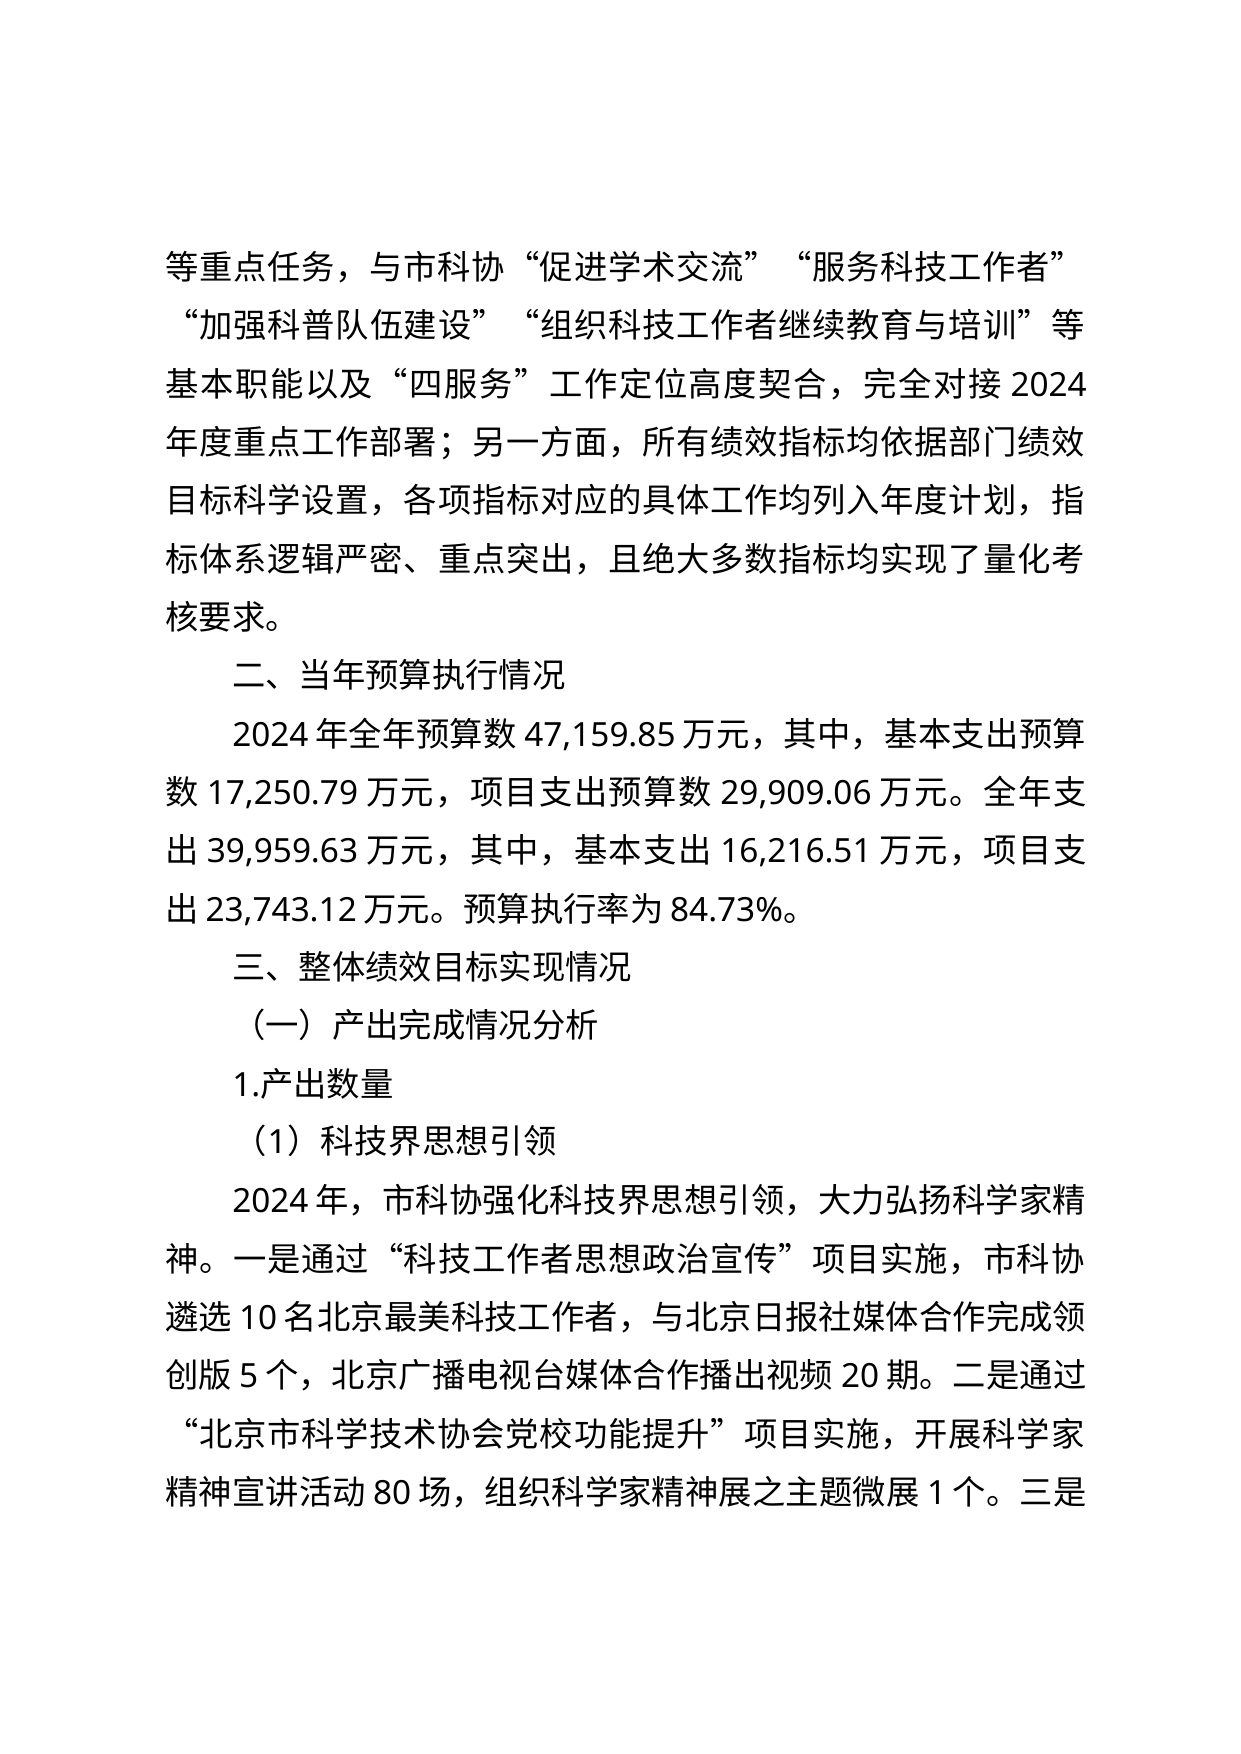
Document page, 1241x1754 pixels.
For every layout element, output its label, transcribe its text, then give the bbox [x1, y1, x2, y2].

text 三、整体绩效目标实现情况 [165, 933, 1087, 991]
text 二、当年预算执行情况 [165, 641, 1087, 699]
text （1）科技界思想引领 [165, 1108, 1087, 1166]
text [165, 233, 1087, 641]
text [165, 1166, 1087, 1516]
text 1.产出数量 [165, 1049, 1087, 1108]
text 2024年全年预算数47,159.85万元，其中，基本支出预算数17,250.79万元，项目支出预算数29,909.06万元。全年支出39,959.63万元，其中，基本支出16,216.51万元，项目支出23,743.12万元。预算执行率为84.73%。 [165, 699, 1087, 933]
text （一）产出完成情况分析 [165, 991, 1087, 1049]
